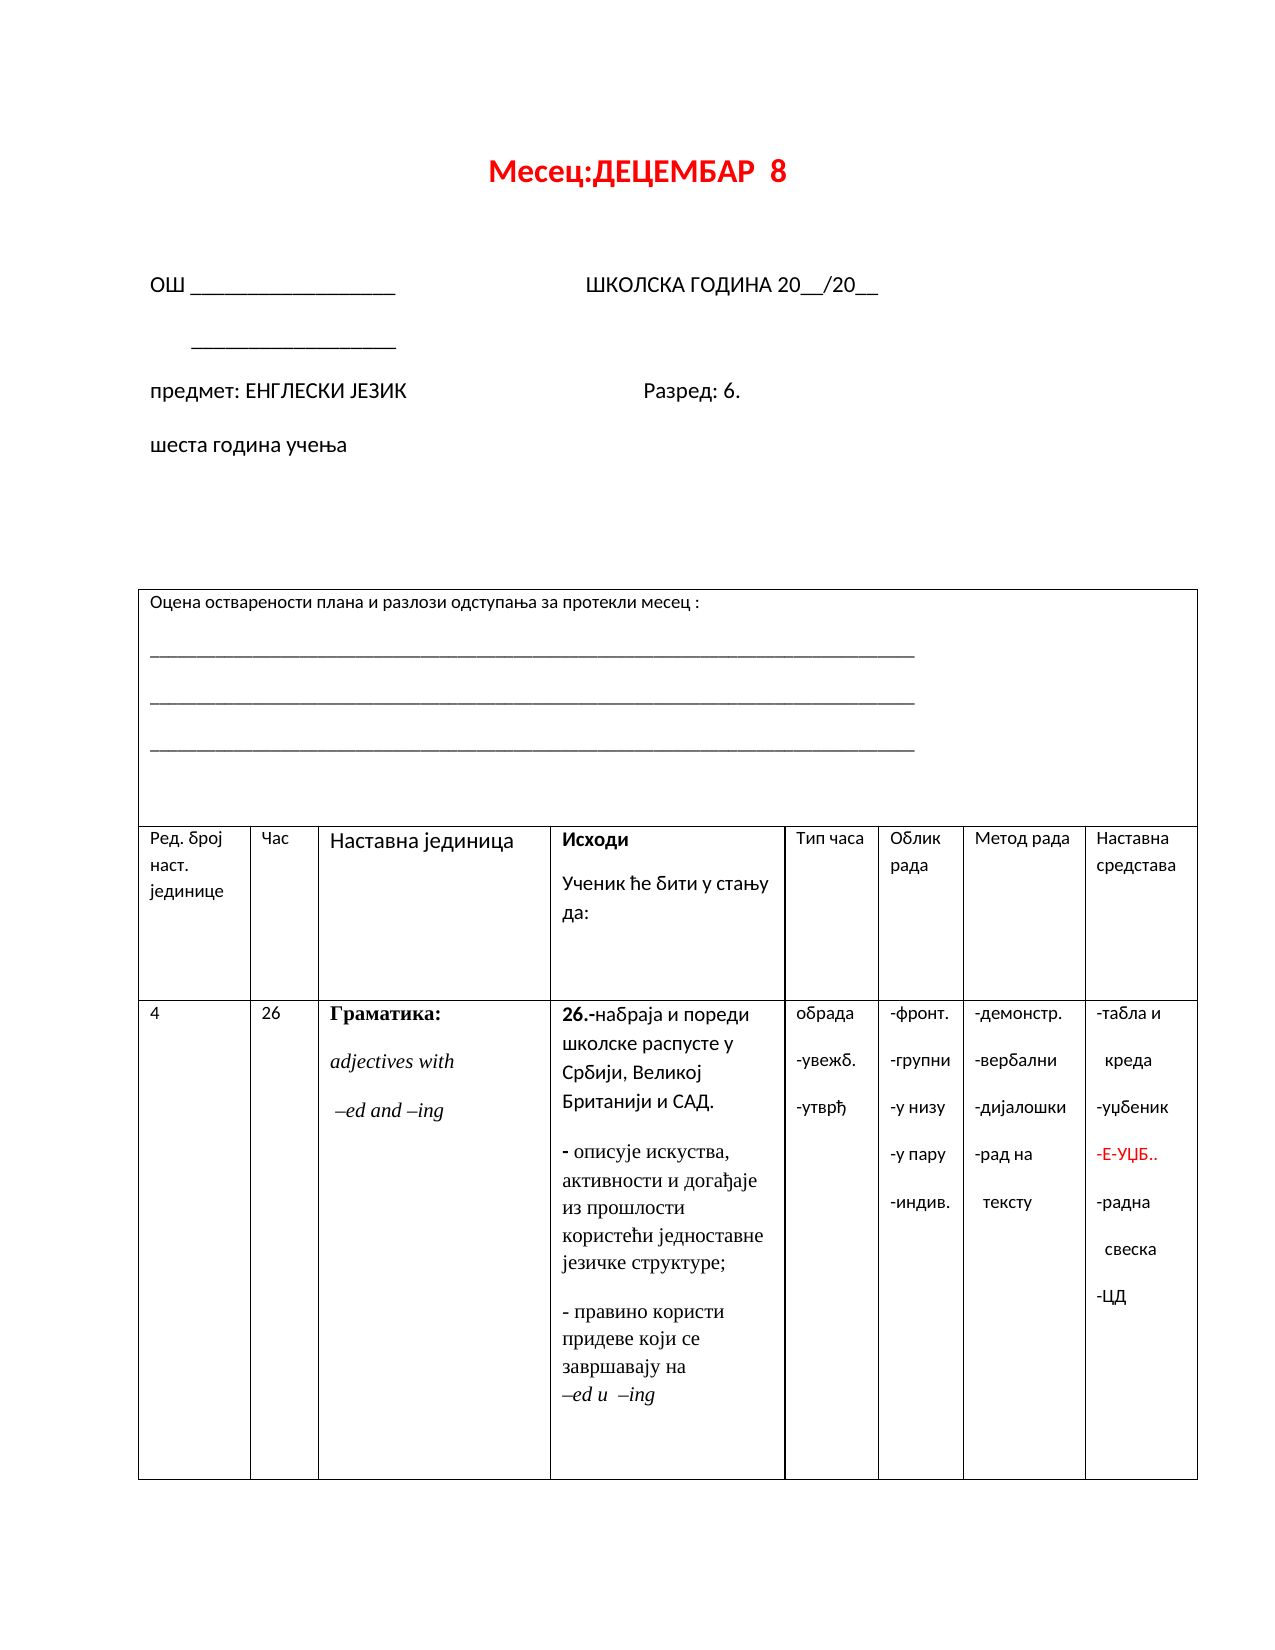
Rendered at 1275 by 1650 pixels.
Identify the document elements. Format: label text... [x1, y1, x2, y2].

text шеста година учења [150, 430, 1125, 458]
table_cell Метод рада [964, 827, 1085, 1000]
table_cell Ред. број наст. јединице [139, 827, 250, 1000]
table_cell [1086, 1001, 1197, 1478]
table_cell Исходи Ученик ће бити у стању да: [551, 827, 784, 1000]
table_cell Наставна средстава [1086, 827, 1197, 1000]
text __________________ [150, 324, 1125, 352]
table_cell Наставна јединица [319, 827, 550, 1000]
table_header Оцена остварености плана и разлози одступања за протекли месец : __________________________________________________________________________________ __________________________________________________________________________________ __________________________________________________________________________________ [139, 590, 1197, 826]
text Месец:ДЕЦЕМБАР 8 [150, 150, 1125, 191]
table_cell 4 [139, 1001, 250, 1478]
table_cell Тип часа [786, 827, 878, 1000]
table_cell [551, 1001, 784, 1478]
table_cell 26 [251, 1001, 318, 1478]
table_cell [319, 1001, 550, 1478]
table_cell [964, 1001, 1085, 1478]
table_cell Облик рада [879, 827, 963, 1000]
text ОШ __________________ ШКОЛСКА ГОДИНА 20__/20__ [150, 271, 1125, 299]
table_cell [879, 1001, 963, 1478]
table_cell Час [251, 827, 318, 1000]
text предмет: ЕНГЛЕСКИ ЈЕЗИК Разред: 6. [150, 377, 1125, 405]
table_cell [786, 1001, 878, 1478]
